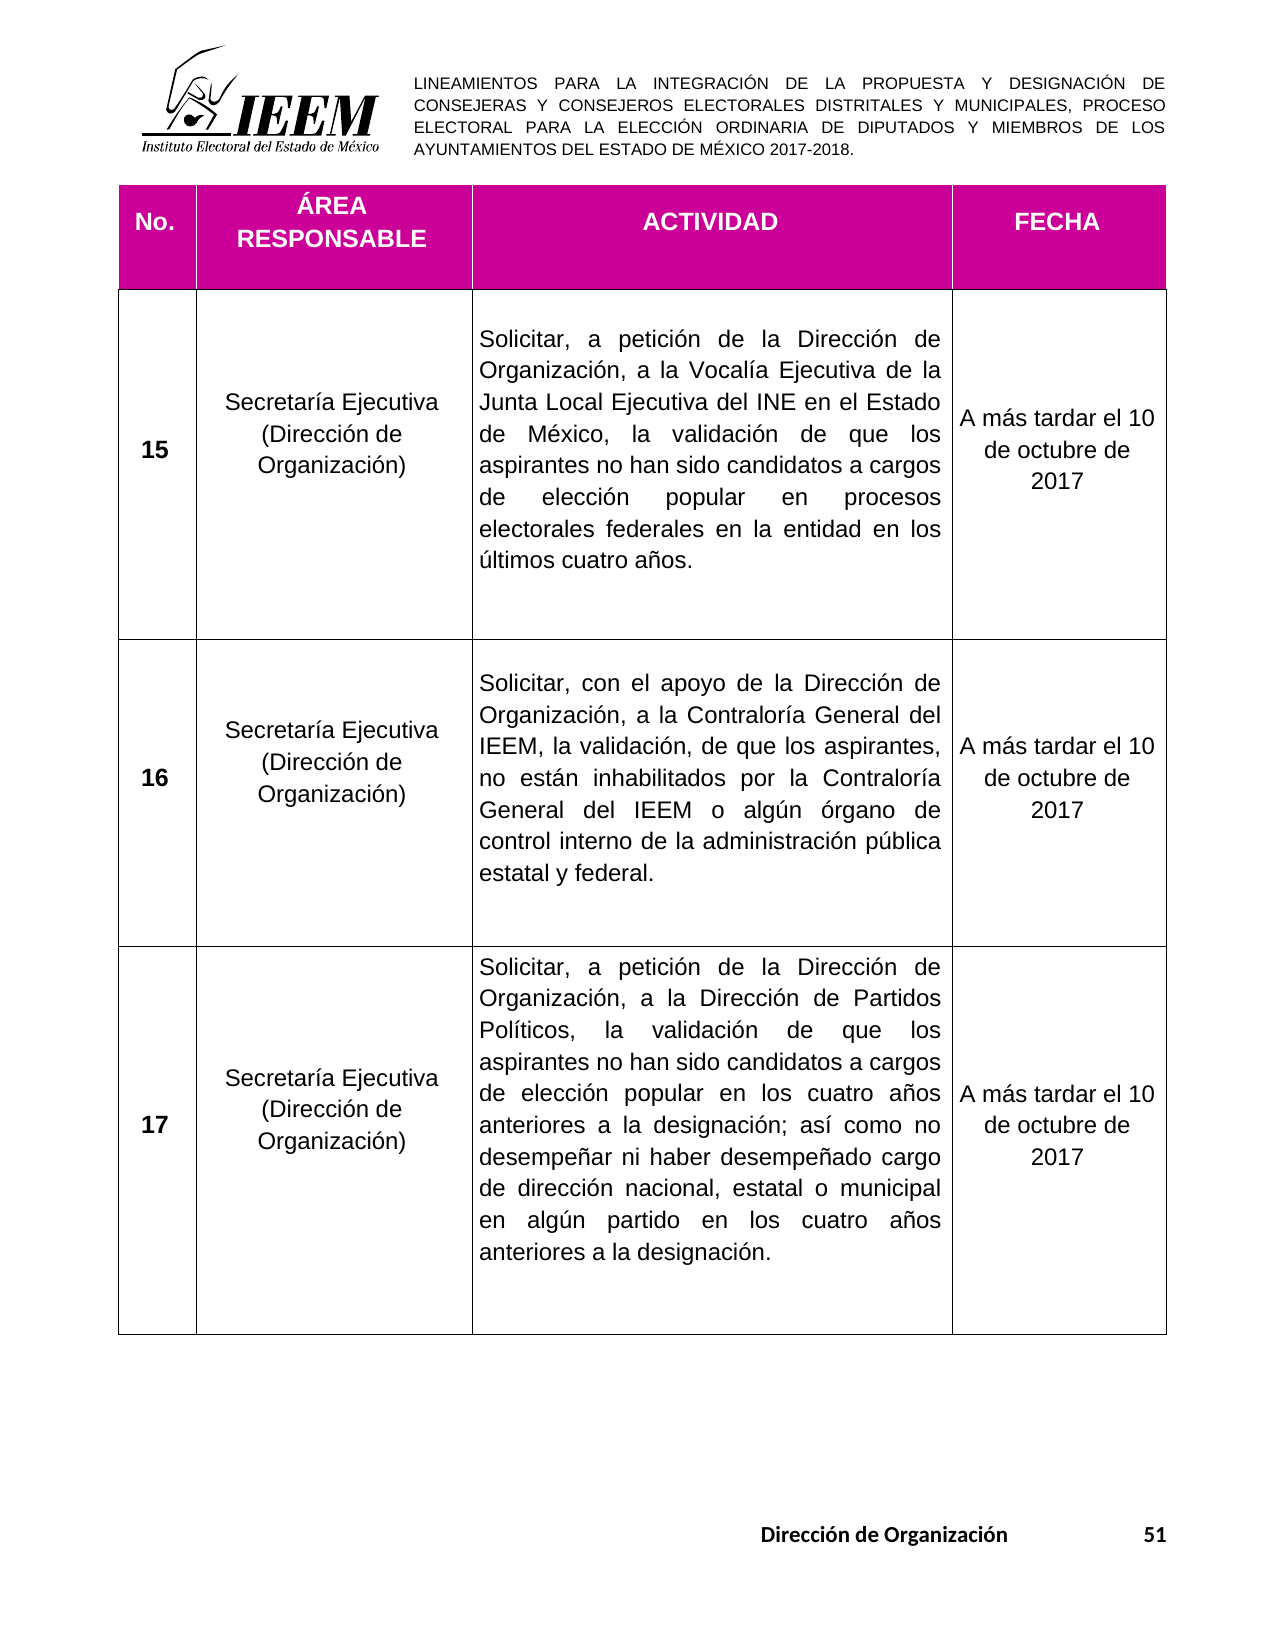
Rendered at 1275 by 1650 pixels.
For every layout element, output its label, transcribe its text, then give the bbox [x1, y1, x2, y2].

table_header No. [119, 185, 196, 289]
table_cell 16 [119, 640, 196, 946]
table_cell A más tardar el 10 de octubre de 2017 [953, 947, 1166, 1334]
table_cell 15 [119, 290, 196, 639]
table_header FECHA [953, 185, 1166, 289]
table_cell A más tardar el 10 de octubre de 2017 [953, 290, 1166, 639]
table_cell 17 [119, 947, 196, 1334]
table_header ACTIVIDAD [473, 185, 952, 289]
table_cell A más tardar el 10 de octubre de 2017 [953, 640, 1166, 946]
table_header ÁREA RESPONSABLE [197, 185, 472, 289]
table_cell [197, 290, 472, 639]
table_cell Solicitar, a petición de la Dirección de Organización, a la Vocalía Ejecutiva de la Junta Local Ejecutiva del INE en el Estado de México, la validación de que los aspirantes no han sido candidatos a cargos de elección popular en procesos electorales federales en la entidad en los últimos cuatro años. [473, 290, 952, 639]
table_cell Solicitar, a petición de la Dirección de Organización, a la Dirección de Partidos Políticos, la validación de que los aspirantes no han sido candidatos a cargos de elección popular en los cuatro años anteriores a la designación; así como no desempeñar ni haber desempeñado cargo de dirección nacional, estatal o municipal en algún partido en los cuatro años anteriores a la designación. [473, 947, 952, 1334]
table_cell Secretaría Ejecutiva (Dirección de Organización) [197, 947, 472, 1334]
table_cell Solicitar, con el apoyo de la Dirección de Organización, a la Contraloría General del IEEM, la validación, de que los aspirantes, no están inhabilitados por la Contraloría General del IEEM o algún órgano de control interno de la administración pública estatal y federal. [473, 640, 952, 946]
table_cell Secretaría Ejecutiva (Dirección de Organización) [197, 640, 472, 946]
